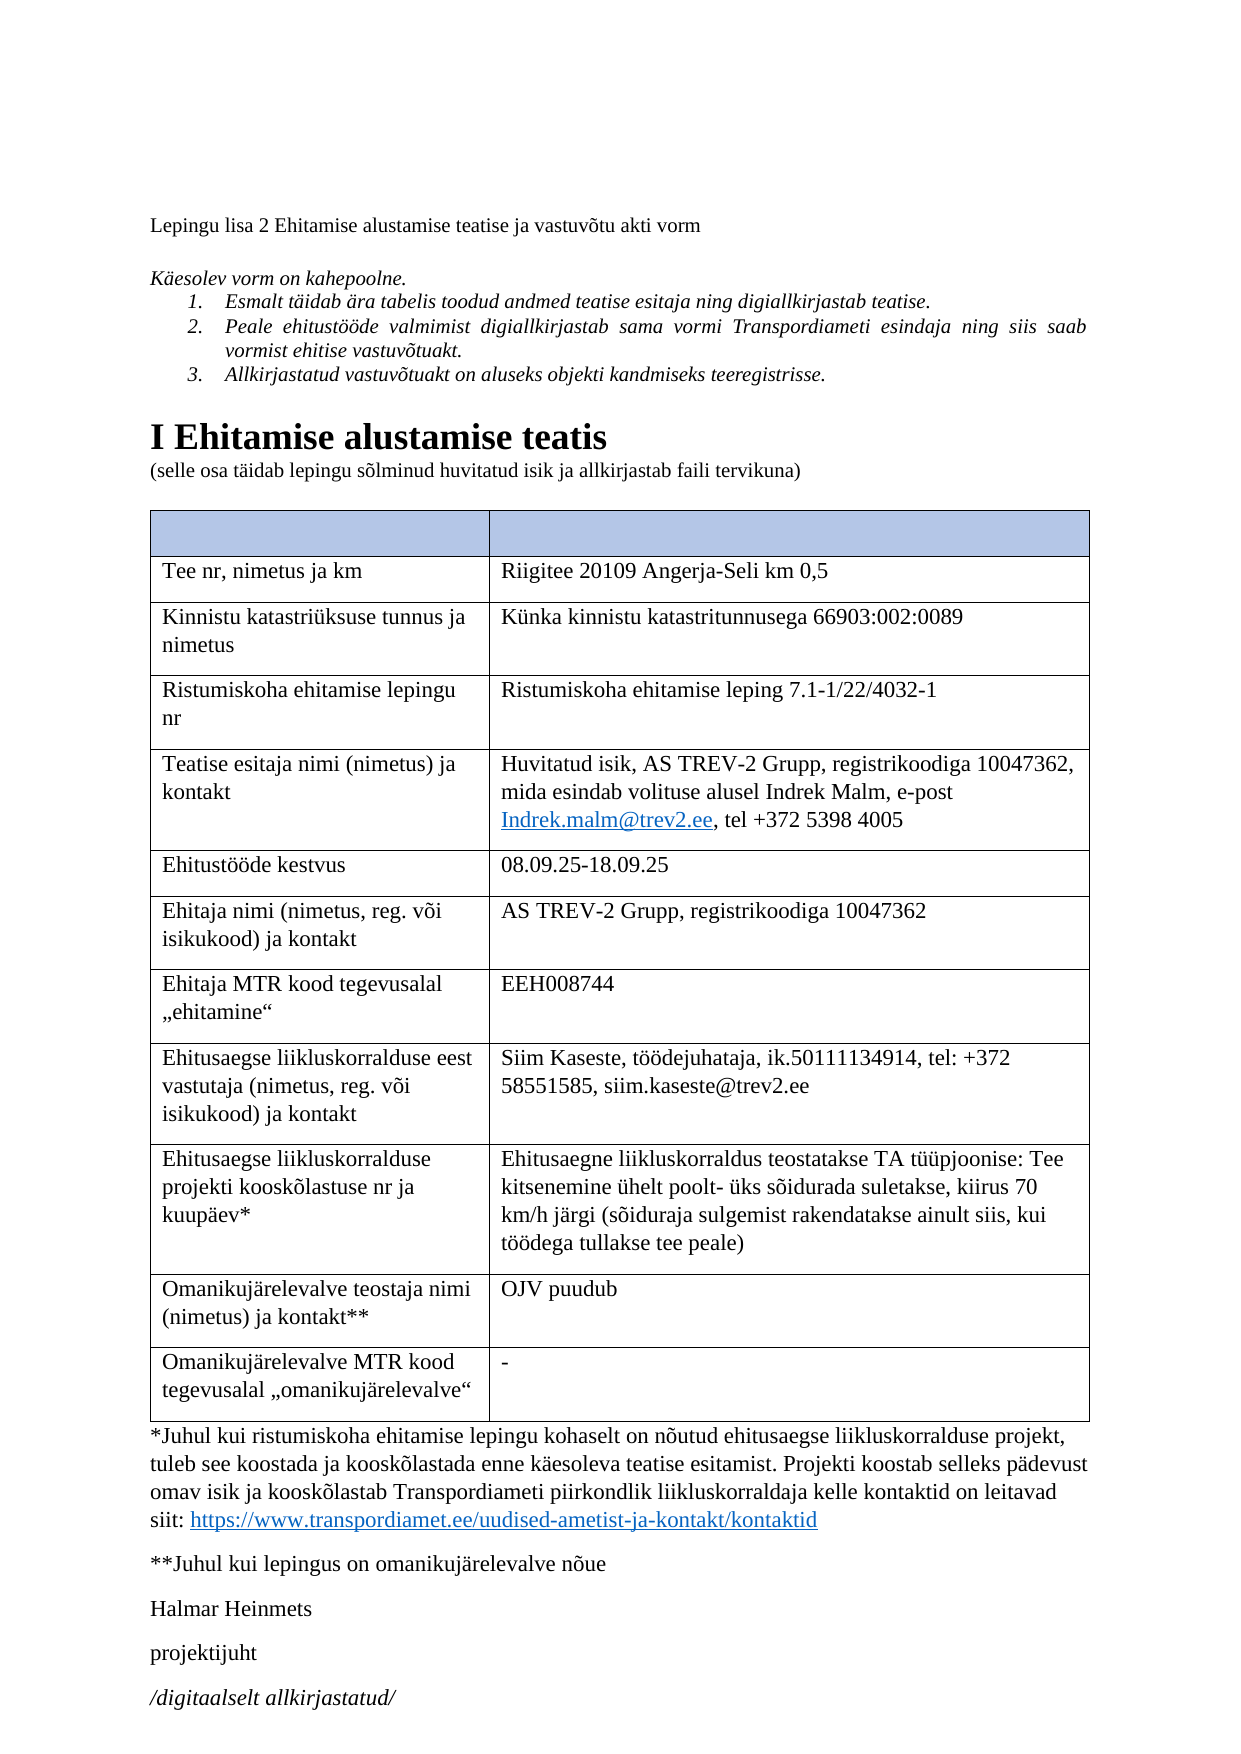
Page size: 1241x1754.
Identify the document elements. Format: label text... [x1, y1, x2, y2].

table_cell Tee nr, nimetus ja km [151, 557, 489, 602]
text (selle osa täidab lepingu sõlminud huvitatud isik ja allkirjastab faili tervikuna) [150, 458, 1090, 482]
list Peale ehitustööde valmimist digiallkirjastab sama vormi Transpordiameti esindaja ning siis saab vormist ehitise vastuvõtuakt. [187, 313, 1090, 362]
text /digitaalselt allkirjastatud/ [150, 1684, 1090, 1710]
list Esmalt täidab ära tabelis toodud andmed teatise esitaja ning digiallkirjastab teatise. [187, 289, 1090, 313]
table_cell 08.09.25-18.09.25 [490, 851, 1089, 896]
text I Ehitamise alustamise teatis [150, 414, 1090, 458]
table_header [490, 511, 1089, 556]
list Allkirjastatud vastuvõtuakt on aluseks objekti kandmiseks teeregistrisse. [187, 362, 1090, 386]
table_cell Huvitatud isik, AS TREV-2 Grupp, registrikoodiga 10047362, mida esindab volituse alusel Indrek Malm, e-post Indrek.malm@trev2.ee, tel +372 5398 4005 [490, 750, 1089, 850]
table_cell Ristumiskoha ehitamise leping 7.1-1/22/4032-1 [490, 676, 1089, 749]
text Lepingu lisa 2 Ehitamise alustamise teatise ja vastuvõtu akti vorm [150, 213, 1090, 237]
table_cell EEH008744 [490, 970, 1089, 1043]
text **Juhul kui lepingus on omanikujärelevalve nõue [150, 1550, 1090, 1577]
table_cell Ehitusaegse liikluskorralduse eest vastutaja (nimetus, reg. või isikukood) ja kontakt [151, 1044, 489, 1144]
table_cell Ehitustööde kestvus [151, 851, 489, 896]
table_cell Ehitusaegne liikluskorraldus teostatakse TA tüüpjoonise: Tee kitsenemine ühelt poolt- üks sõidurada suletakse, kiirus 70 km/h järgi (sõiduraja sulgemist rakendatakse ainult siis, kui töödega tullakse tee peale) [490, 1145, 1089, 1274]
table_cell Siim Kaseste, töödejuhataja, ik.50111134914, tel: +372 58551585, siim.kaseste@trev2.ee [490, 1044, 1089, 1144]
text projektijuht [150, 1639, 1090, 1666]
table_cell Ehitaja nimi (nimetus, reg. või isikukood) ja kontakt [151, 897, 489, 969]
text *Juhul kui ristumiskoha ehitamise lepingu kohaselt on nõutud ehitusaegse liikluskorralduse projekt, tuleb see koostada ja kooskõlastada enne käesoleva teatise esitamist. Projekti koostab selleks pädevust omav isik ja kooskõlastab Transpordiameti piirkondlik liikluskorraldaja kelle kontaktid on leitavad siit: https://www.transpordiamet.ee/uudised-ametist-ja-kontakt/kontaktid [150, 1422, 1090, 1532]
table_cell OJV puudub [490, 1275, 1089, 1347]
table_cell Kinnistu katastriüksuse tunnus ja nimetus [151, 603, 489, 675]
text Käesolev vorm on kahepoolne. [150, 265, 1090, 289]
table_cell Omanikujärelevalve teostaja nimi (nimetus) ja kontakt** [151, 1275, 489, 1347]
table_cell - [490, 1348, 1089, 1421]
table_cell AS TREV-2 Grupp, registrikoodiga 10047362 [490, 897, 1089, 969]
table_cell Ristumiskoha ehitamise lepingu nr [151, 676, 489, 749]
table_cell Omanikujärelevalve MTR kood tegevusalal „omanikujärelevalve“ [151, 1348, 489, 1421]
text Halmar Heinmets [150, 1595, 1090, 1621]
table_cell Riigitee 20109 Angerja-Seli km 0,5 [490, 557, 1089, 602]
table_header [151, 511, 489, 556]
table_cell Ehitusaegse liikluskorralduse projekti kooskõlastuse nr ja kuupäev* [151, 1145, 489, 1274]
table_cell Künka kinnistu katastritunnusega 66903:002:0089 [490, 603, 1089, 675]
table_cell Ehitaja MTR kood tegevusalal „ehitamine“ [151, 970, 489, 1043]
table_cell Teatise esitaja nimi (nimetus) ja kontakt [151, 750, 489, 850]
